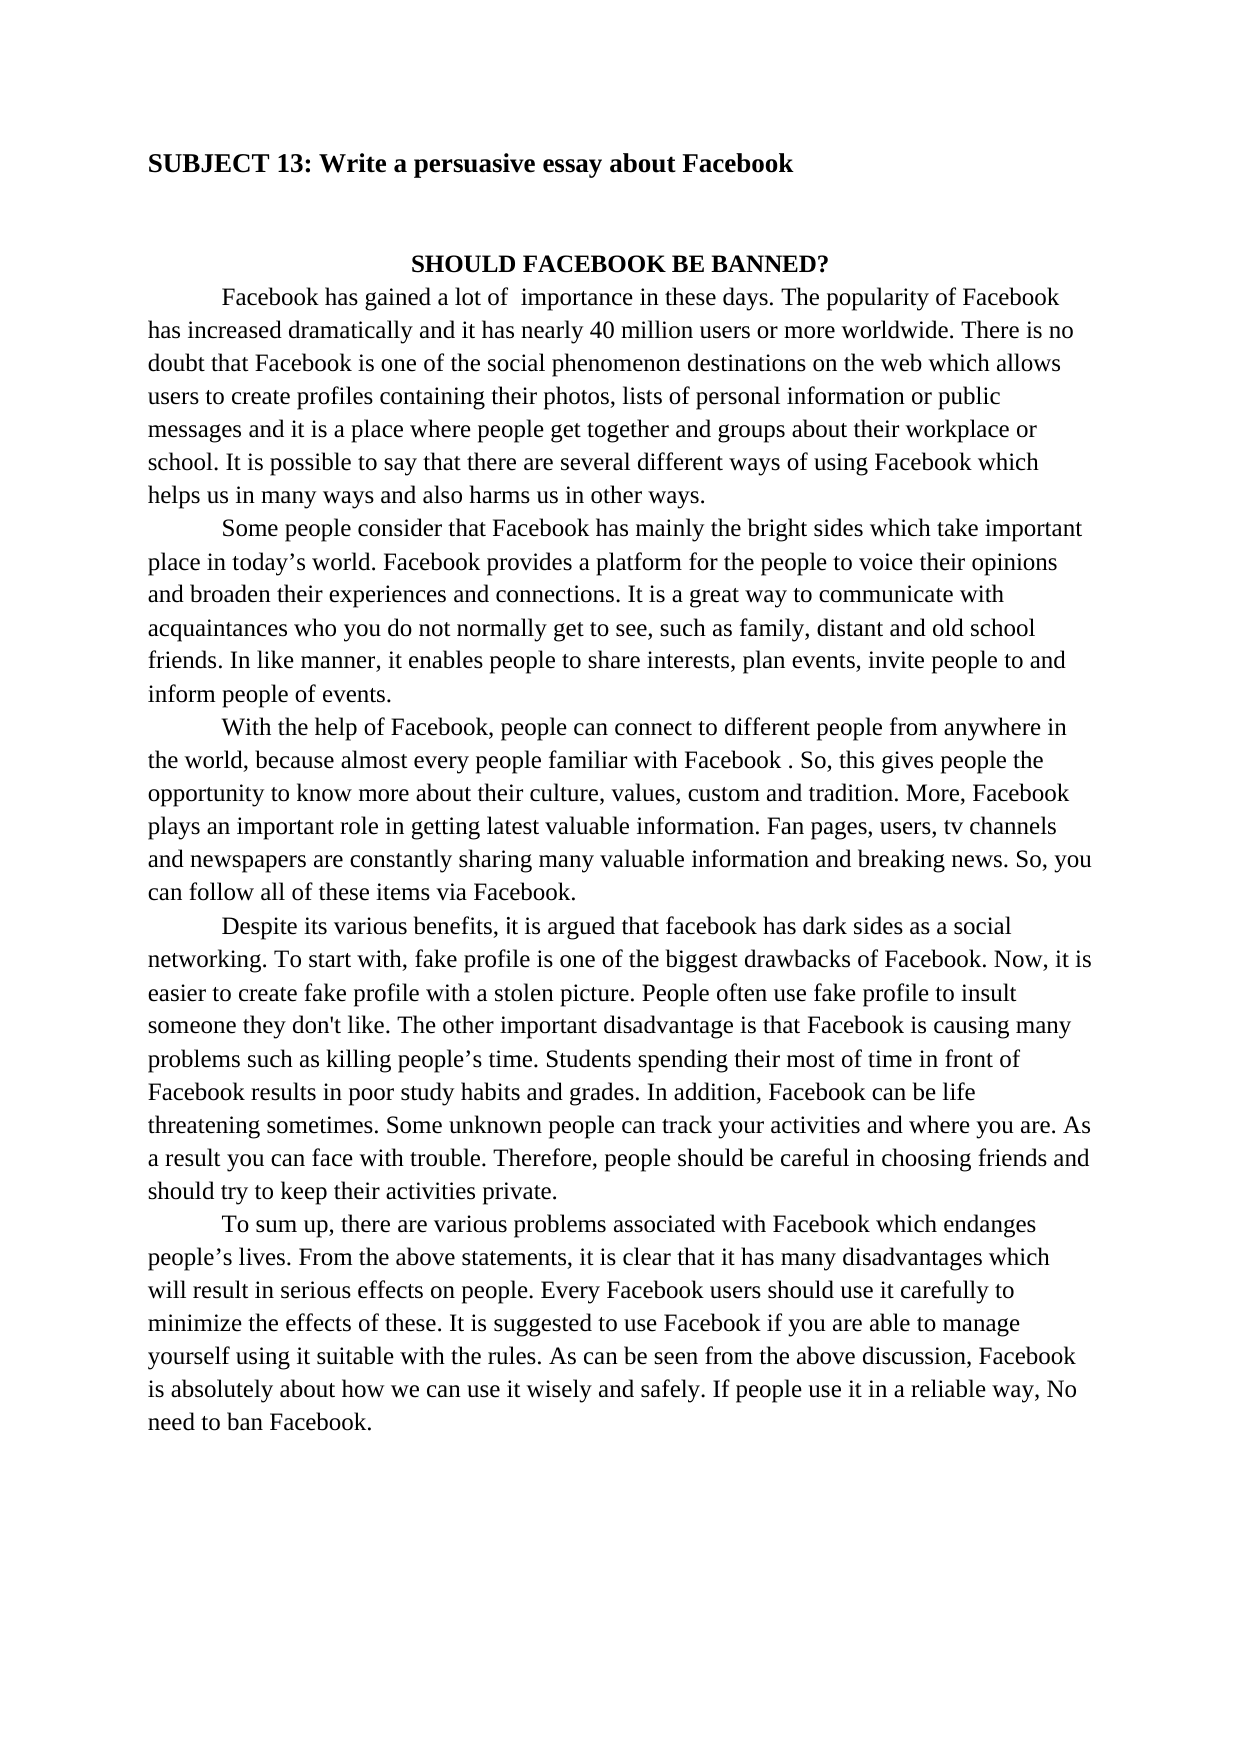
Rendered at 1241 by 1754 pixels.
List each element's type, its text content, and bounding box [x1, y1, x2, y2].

text Facebook has gained a lot of importance in these days. The popularity of Facebook has increased dramatically and it has nearly 40 million users or more worldwide. There is no doubt that Facebook is one of the social phenomenon destinations on the web which allows users to create profiles containing their photos, lists of personal information or public messages and it is a place where people get together and groups about their workplace or school. It is possible to say that there are several different ways of using Facebook which helps us in many ways and also harms us in other ways. [148, 282, 1093, 509]
text SHOULD FACEBOOK BE BANNED? [148, 249, 1093, 278]
subtitle With the help of Facebook, people can connect to different people from anywhere in the world, because almost every people familiar with Facebook . So, this gives people the opportunity to know more about their culture, values, custom and tradition. More, Facebook plays an important role in getting latest valuable information. Fan pages, users, tv channels and newspapers are constantly sharing many valuable information and breaking news. So, you can follow all of these items via Facebook. [148, 712, 1093, 906]
text Despite its various benefits, it is argued that facebook has dark sides as a social networking. To start with, fake profile is one of the biggest drawbacks of Facebook. Now, it is easier to create fake profile with a stolen picture. People often use fake profile to insult someone they don't like. The other important disadvantage is that Facebook is causing many problems such as killing people’s time. Students spending their most of time in front of Facebook results in poor study habits and grades. In addition, Facebook can be life threatening sometimes. Some unknown people can track your activities and where you are. As a result you can face with trouble. Therefore, people should be careful in choosing friends and should try to keep their activities private. [148, 910, 1093, 1204]
subtitle Some people consider that Facebook has mainly the bright sides which take important place in today’s world. Facebook provides a platform for the people to voice their opinions and broaden their experiences and connections. It is a great way to communicate with acquaintances who you do not normally get to see, such as family, distant and old school friends. In like manner, it enables people to share interests, plan events, invite people to and inform people of events. [148, 513, 1093, 707]
text SUBJECT 13: Write a persuasive essay about Facebook [148, 148, 1093, 179]
text To sum up, there are various problems associated with Facebook which endanges people’s lives. From the above statements, it is clear that it has many disadvantages which will result in serious effects on people. Every Facebook users should use it carefully to minimize the effects of these. It is suggested to use Facebook if you are able to manage yourself using it suitable with the rules. As can be seen from the above discussion, Facebook is absolutely about how we can use it wisely and safely. If people use it in a reliable way, No need to ban Facebook. [148, 1209, 1093, 1436]
